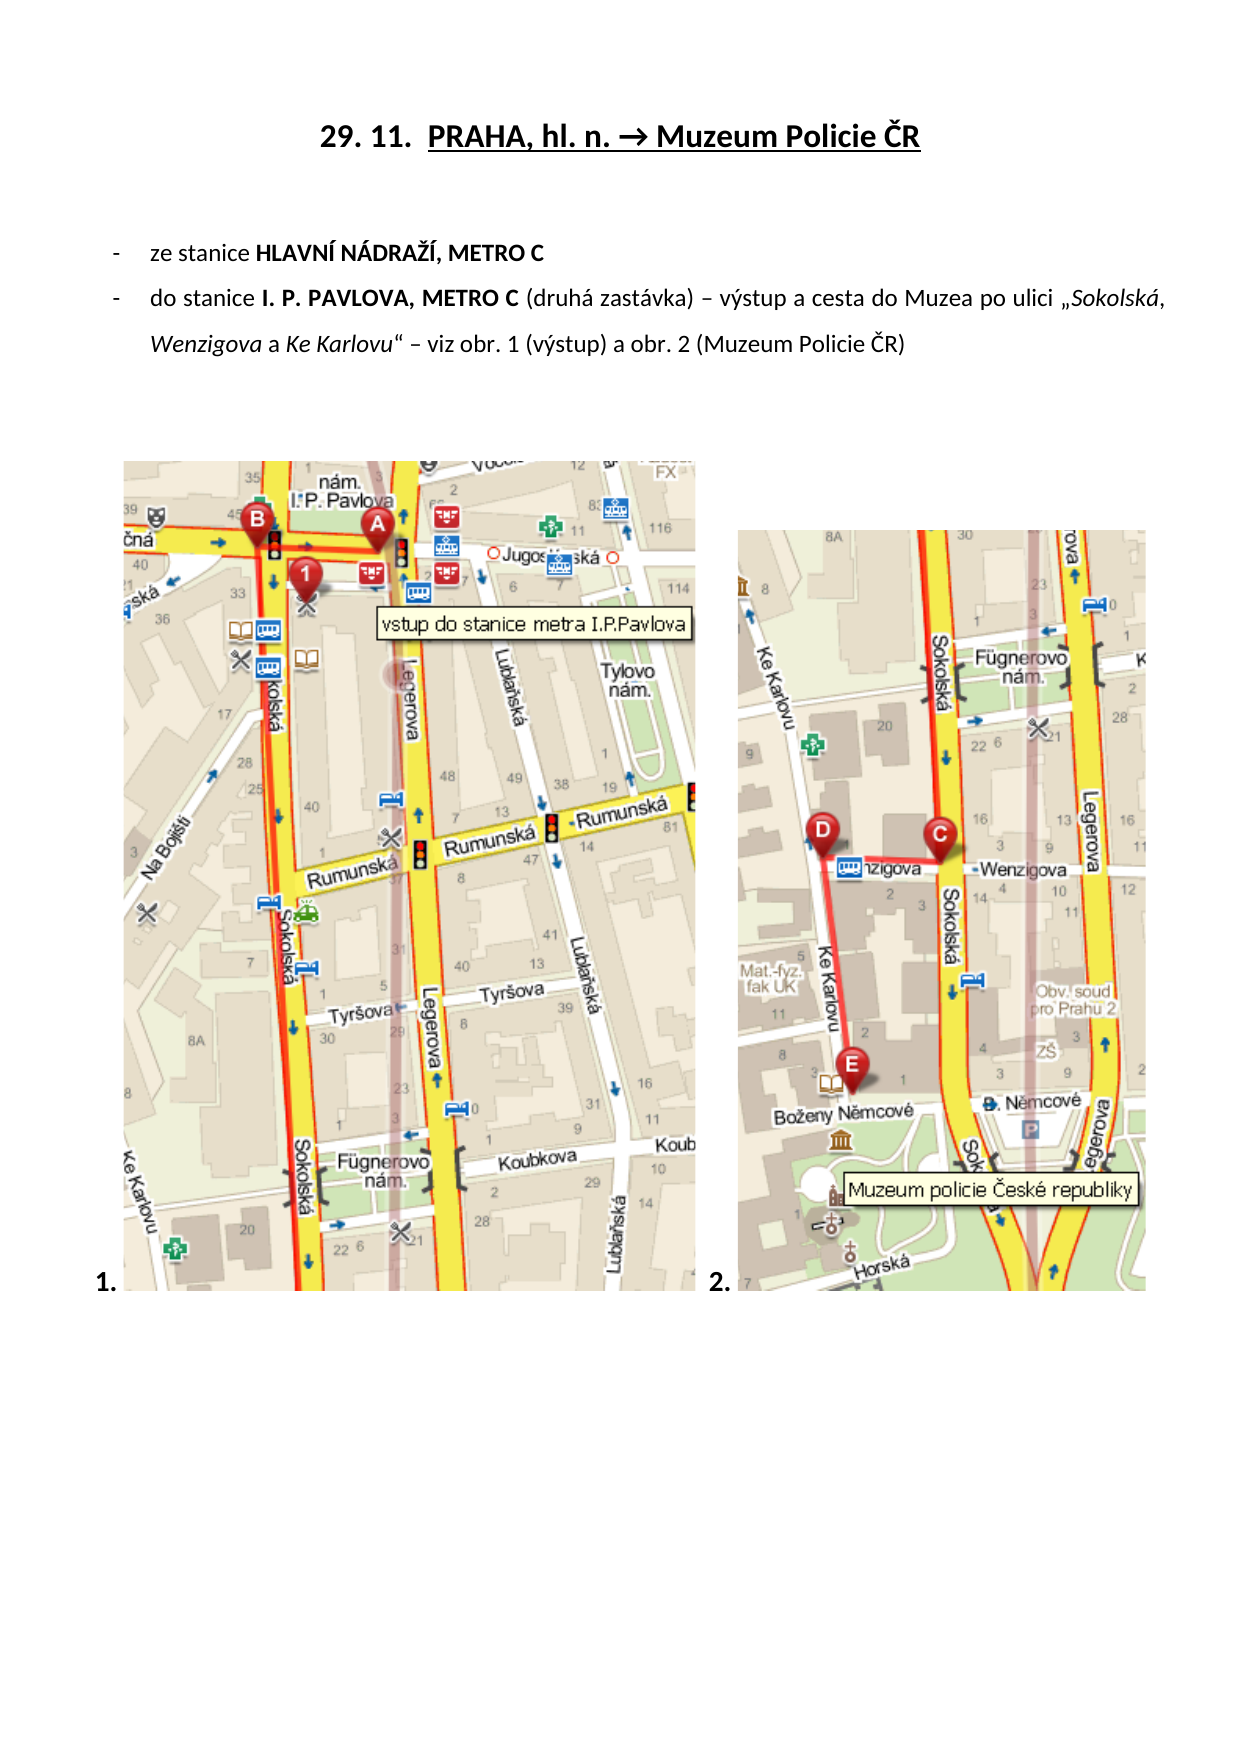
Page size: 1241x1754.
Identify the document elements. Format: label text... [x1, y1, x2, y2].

picture [123, 461, 696, 1291]
list do stanice I. P. PAVLOVA, METRO C (druhá zastávka) – výstup a cesta do Muzea po ulici „Sokolská, Wenzigova a Ke Karlovu“ – viz obr. 1 (výstup) a obr. 2 (Muzeum Policie ČR) [112, 282, 1165, 359]
list ze stanice HLAVNÍ NÁDRAŽÍ, METRO C [112, 237, 1165, 267]
picture [737, 530, 1146, 1291]
text 29. 11. PRAHA, hl. n. → Muzeum Policie ČR [75, 115, 1165, 156]
